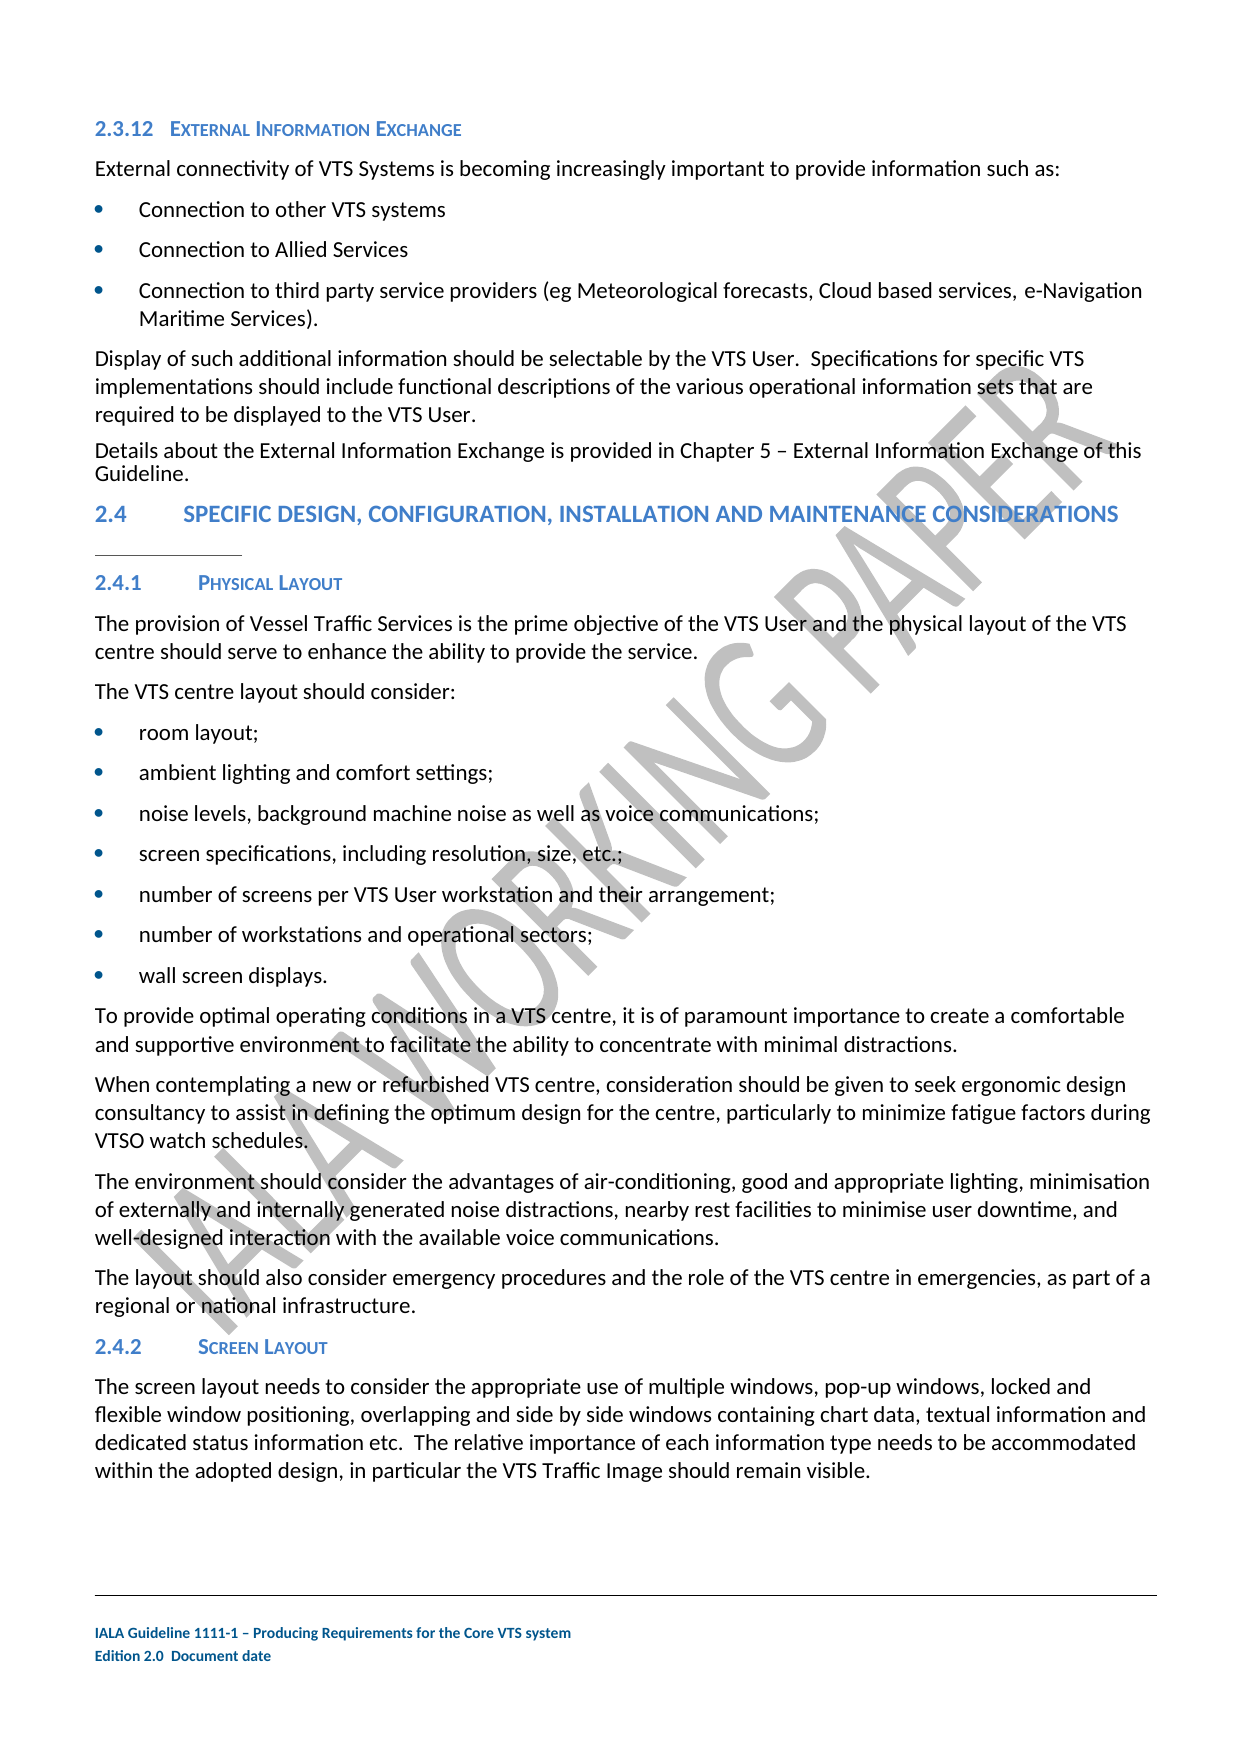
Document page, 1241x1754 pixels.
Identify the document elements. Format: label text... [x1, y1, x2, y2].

text Connection to third party service providers (eg Meteorological forecasts, Cloud based services, e-Navigation Maritime Services). [94, 276, 1157, 332]
text wall screen displays. [94, 961, 1157, 989]
text Details about the External Information Exchange is provided in Chapter 5 – External Information Exchange of this Guideline. [94, 441, 1157, 486]
text ambient lighting and comfort settings; [94, 758, 1157, 787]
text The VTS centre layout should consider: [94, 677, 1157, 706]
text Connection to Allied Services [94, 235, 1157, 263]
subtitle Specific Design, Configuration, Installation and Maintenance Considerations [94, 498, 1157, 529]
subtitle Physical Layout [94, 568, 1069, 596]
text When contemplating a new or refurbished VTS centre, consideration should be given to seek ergonomic design consultancy to assist in defining the optimum design for the centre, particularly to minimize fatigue factors during VTSO watch schedules. [94, 1070, 1157, 1154]
text The screen layout needs to consider the appropriate use of multiple windows, pop-up windows, locked and flexible window positioning, overlapping and side by side windows containing chart data, textual information and dedicated status information etc. The relative importance of each information type needs to be accommodated within the adopted design, in particular the VTS Traffic Image should remain visible. [94, 1372, 1157, 1484]
text Connection to other VTS systems [94, 195, 1157, 223]
text The environment should consider the advantages of air-conditioning, good and appropriate lighting, minimisation of externally and internally generated noise distractions, nearby rest facilities to minimise user downtime, and well-designed interaction with the available voice communications. [94, 1167, 1157, 1251]
subtitle Screen Layout [94, 1332, 1069, 1360]
subtitle External Information Exchange [94, 114, 1157, 142]
text Display of such additional information should be selectable by the VTS User. Specifications for specific VTS implementations should include functional descriptions of the various operational information sets that are required to be displayed to the VTS User. [94, 344, 1157, 428]
text The layout should also consider emergency procedures and the role of the VTS centre in emergencies, as part of a regional or national infrastructure. [94, 1263, 1157, 1319]
text number of workstations and operational sectors; [94, 921, 1157, 949]
text number of screens per VTS User workstation and their arrangement; [94, 880, 1157, 908]
text screen specifications, including resolution, size, etc.; [94, 839, 1157, 868]
text The provision of Vessel Traffic Services is the prime objective of the VTS User and the physical layout of the VTS centre should serve to enhance the ability to provide the service. [94, 609, 1157, 665]
text External connectivity of VTS Systems is becoming increasingly important to provide information such as: [94, 154, 1157, 182]
text To provide optimal operating conditions in a VTS centre, it is of paramount importance to create a comfortable and supportive environment to facilitate the ability to concentrate with minimal distractions. [94, 1002, 1157, 1058]
text noise levels, background machine noise as well as voice communications; [94, 799, 1157, 827]
text room layout; [94, 718, 1157, 746]
